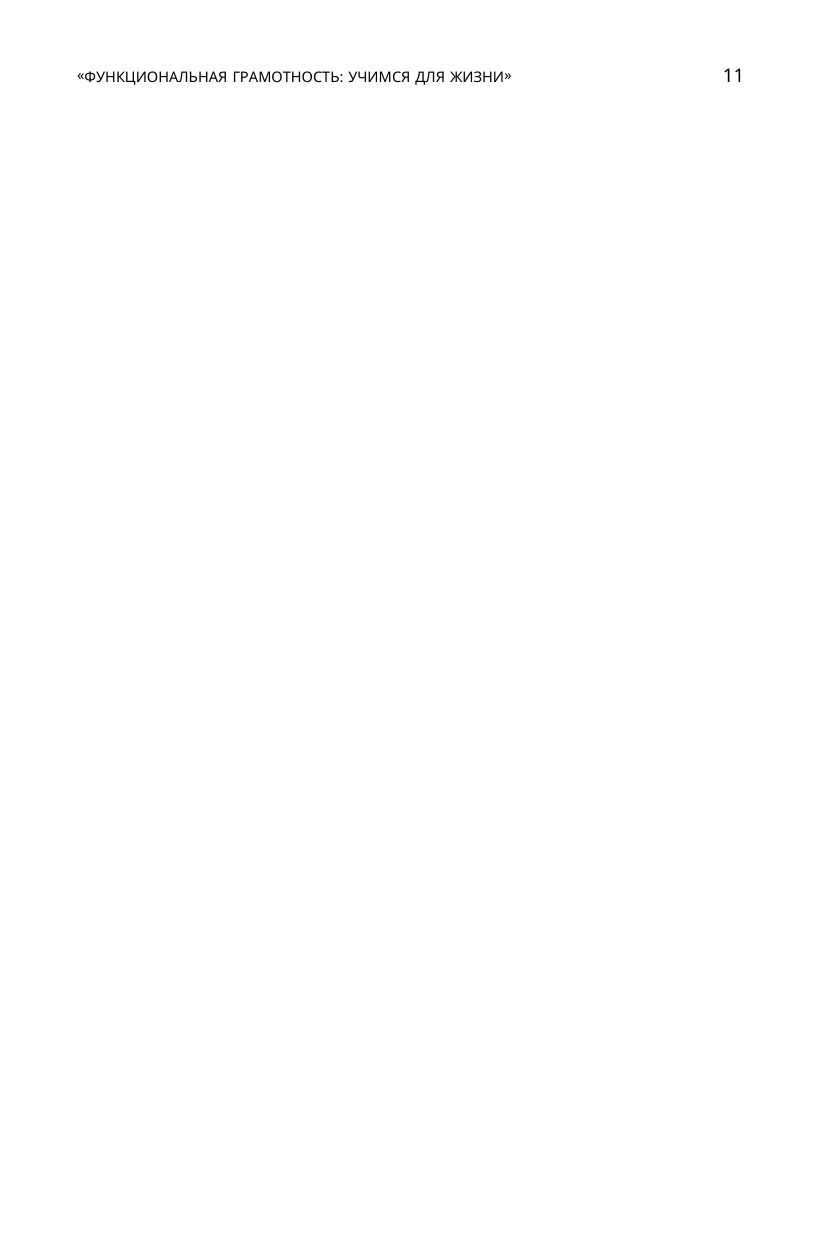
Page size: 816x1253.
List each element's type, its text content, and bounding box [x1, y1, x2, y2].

text «ФУНКЦИОНАЛЬНАЯ ГРАМОТНОСТЬ: УЧИМСЯ ДЛЯ ЖИЗНИ» 11 [77, 62, 755, 88]
